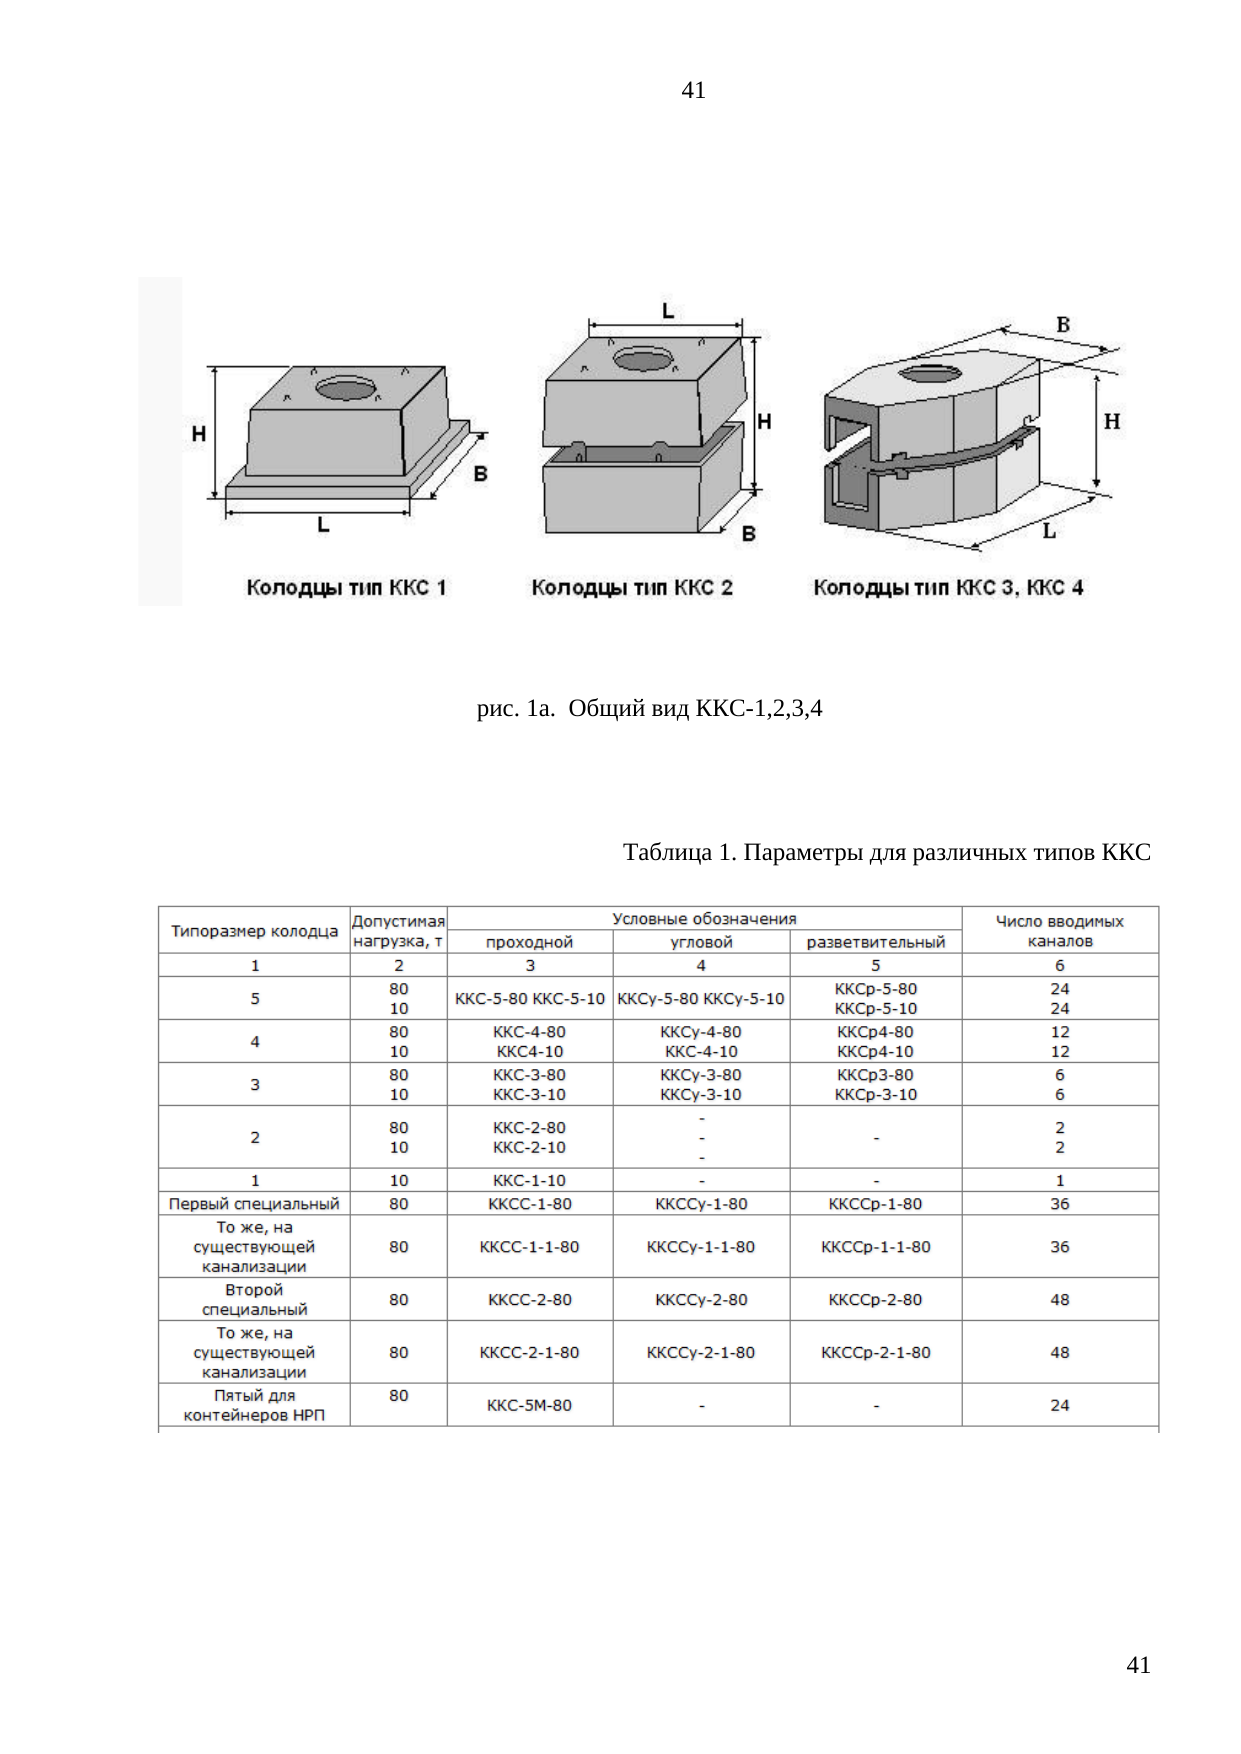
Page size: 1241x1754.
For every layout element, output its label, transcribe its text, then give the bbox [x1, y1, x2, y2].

text рис. 1а. Общий вид ККС-1,2,3,4 [148, 693, 1152, 722]
picture [138, 277, 1157, 606]
picture [147, 901, 1167, 1433]
text Таблица 1. Параметры для различных типов ККС [148, 837, 1152, 866]
